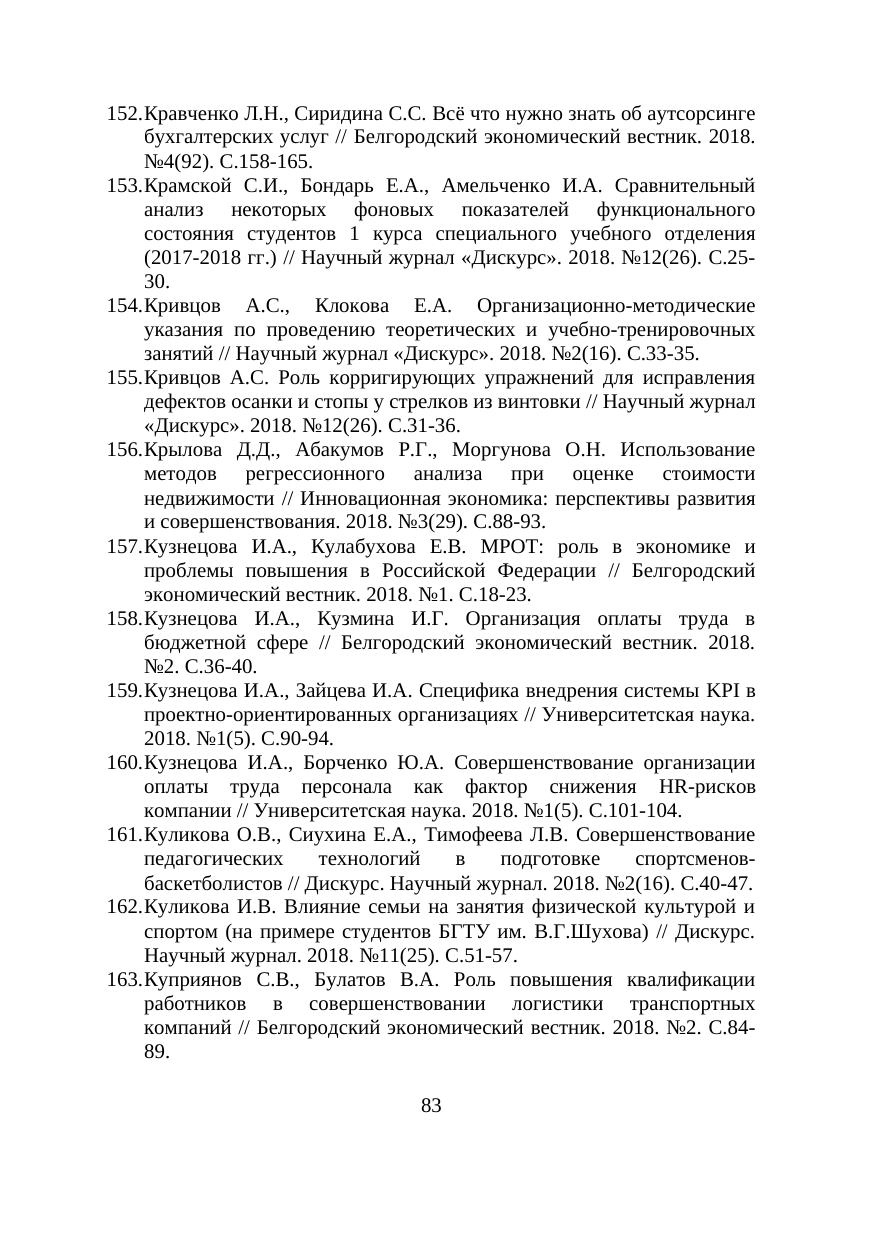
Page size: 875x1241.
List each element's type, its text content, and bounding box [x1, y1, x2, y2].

list Куликова О.В., Сиухина Е.А., Тимофеева Л.В. Совершенствование педагогических технологий в подготовке спортсменов-баскетболистов // Дискурс. Научный журнал. 2018. №2(16). С.40-47. [106, 822, 756, 894]
list Крамской С.И., Бондарь Е.А., Амельченко И.А. Сравнительный анализ некоторых фоновых показателей функционального состояния студентов 1 курса специального учебного отделения (2017-2018 гг.) // Научный журнал «Дискурс». 2018. №12(26). С.25-30. [106, 173, 756, 293]
list Кузнецова И.А., Кузмина И.Г. Организация оплаты труда в бюджетной сфере // Белгородский экономический вестник. 2018. №2. С.36-40. [106, 606, 756, 678]
list Кривцов А.С., Клокова Е.А. Организационно-методические указания по проведению теоретических и учебно-тренировочных занятий // Научный журнал «Дискурс». 2018. №2(16). С.33-35. [106, 293, 756, 365]
list Кривцов А.С. Роль корригирующих упражнений для исправления дефектов осанки и стопы у стрелков из винтовки // Научный журнал «Дискурс». 2018. №12(26). С.31-36. [106, 365, 756, 437]
list Кузнецова И.А., Кулабухова Е.В. МРОТ: роль в экономике и проблемы повышения в Российской Федерации // Белгородский экономический вестник. 2018. №1. С.18-23. [106, 533, 756, 606]
list Куприянов С.В., Булатов В.А. Роль повышения квалификации работников в совершенствовании логистики транспортных компаний // Белгородский экономический вестник. 2018. №2. С.84-89. [106, 967, 756, 1063]
list Кузнецова И.А., Зайцева И.А. Специфика внедрения системы KPI в проектно-ориентированных организациях // Университетская наука. 2018. №1(5). С.90-94. [106, 678, 756, 750]
list Кравченко Л.Н., Сиридина С.С. Всё что нужно знать об аутсорсинге бухгалтерских услуг // Белгородский экономический вестник. 2018. №4(92). С.158-165. [106, 100, 756, 173]
list Куликова И.В. Влияние семьи на занятия физической культурой и спортом (на примере студентов БГТУ им. В.Г.Шухова) // Дискурс. Научный журнал. 2018. №11(25). С.51-57. [106, 894, 756, 967]
list Кузнецова И.А., Борченко Ю.А. Совершенствование организации оплаты труда персонала как фактор снижения HR-рисков компании // Университетская наука. 2018. №1(5). С.101-104. [106, 750, 756, 822]
list Крылова Д.Д., Абакумов Р.Г., Моргунова О.Н. Использование методов регрессионного анализа при оценке стоимости недвижимости // Инновационная экономика: перспективы развития и совершенствования. 2018. №3(29). С.88-93. [106, 437, 756, 533]
